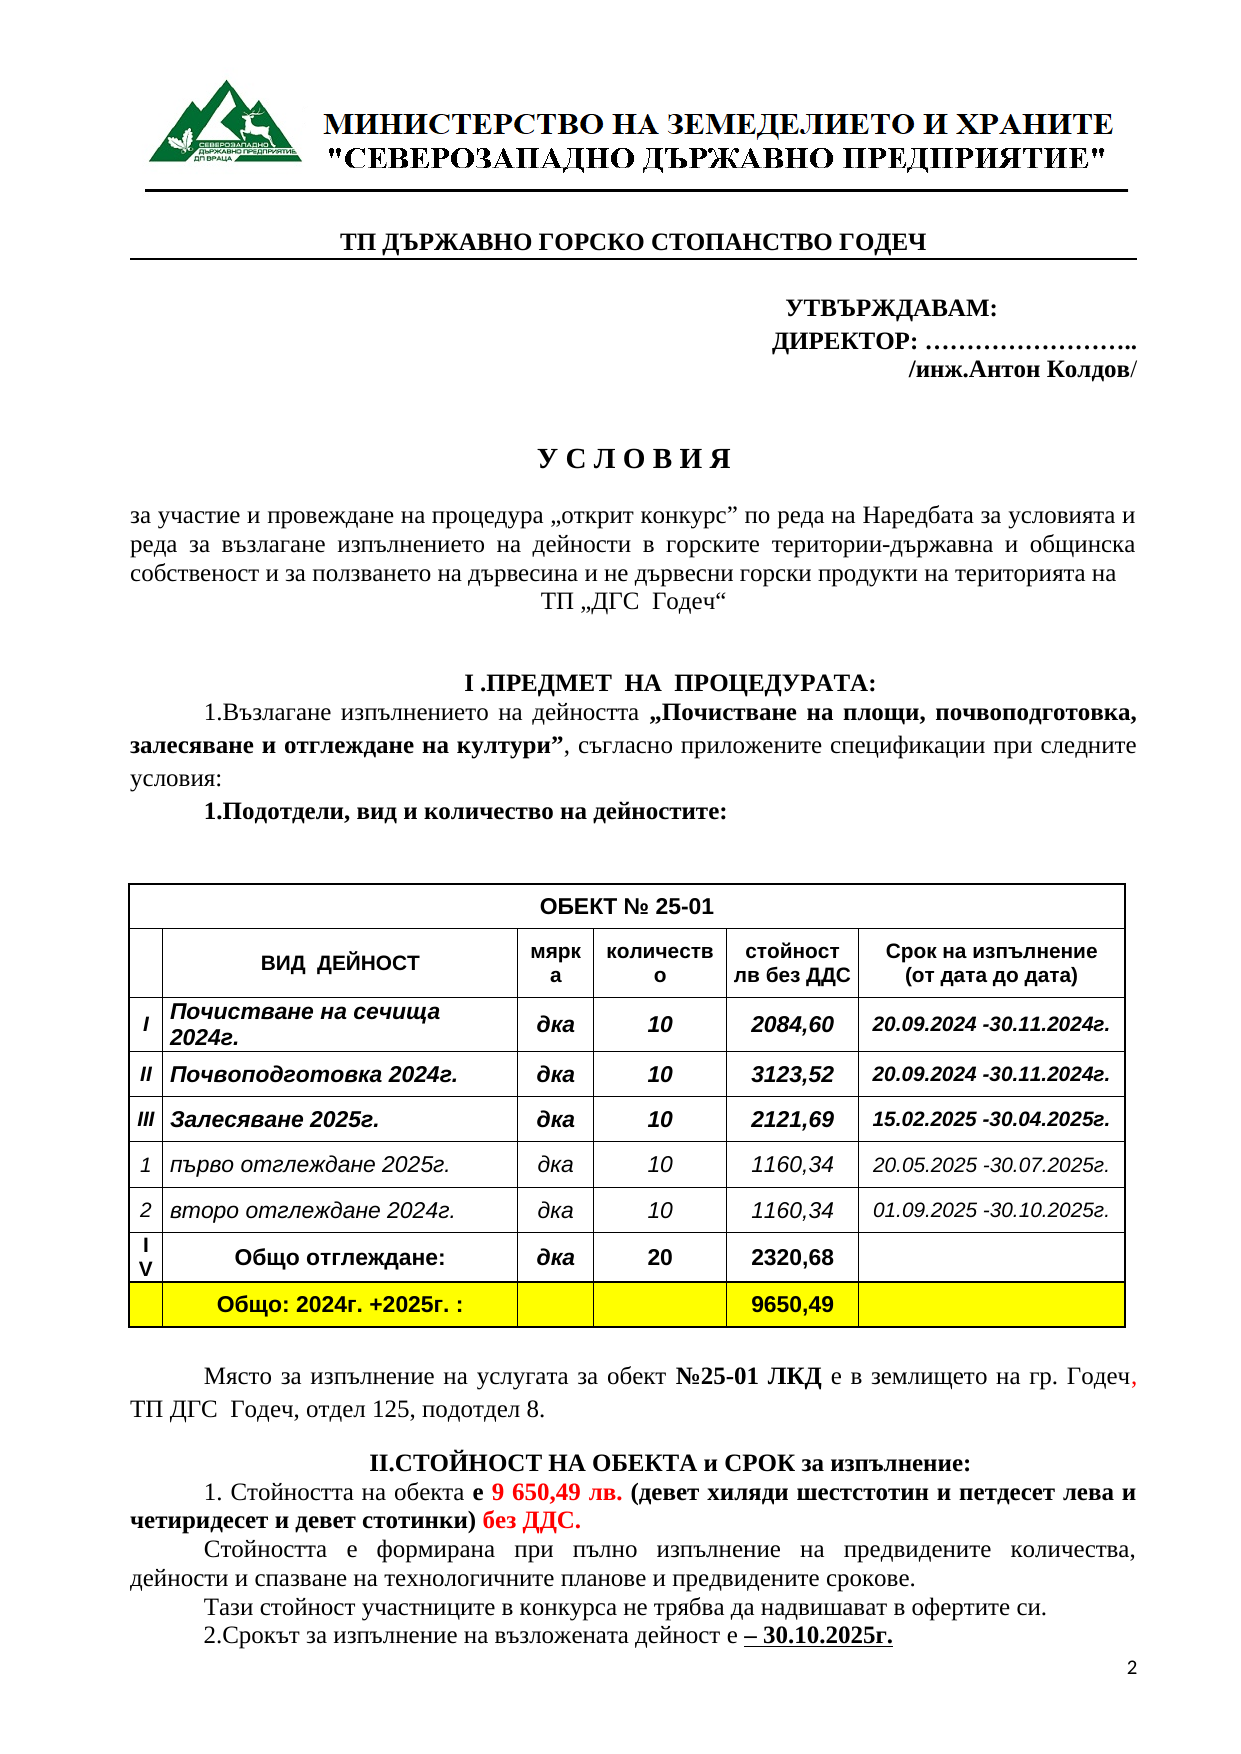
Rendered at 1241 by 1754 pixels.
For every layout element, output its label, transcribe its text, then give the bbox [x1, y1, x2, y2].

text ДИРЕКТОР: …………………….. [130, 326, 1137, 354]
table_cell 2121,69 [727, 1097, 858, 1141]
text /инж.Антон Колдов/ [130, 354, 1137, 383]
table_cell Почистване на сечища 2024г. [163, 998, 517, 1051]
table_cell 2 [130, 1188, 162, 1232]
text 1.Възлагане изпълнението на дейността „Почистване на площи, почвоподготовка, залесяване и отглеждане на култури”, съгласно приложените спецификации при следните условия: [130, 697, 1137, 792]
text Място за изпълнение на услугата за обект №25-01 ЛКД е в землището на гр. Годеч, ТП ДГС Годеч, отдел 125, подотдел 8. [130, 1361, 1137, 1423]
subtitle I .ПРЕДМЕТ НА ПРОЦЕДУРАТА: [130, 668, 1137, 697]
text 2.Срокът за изпълнение на възложената дейност е – 30.10.2025г. [203, 1621, 1137, 1649]
table_cell 20.09.2024 -30.11.2024г. [859, 998, 1124, 1051]
table_cell Общо отглеждане: [163, 1233, 517, 1281]
picture [129, 47, 1159, 228]
table_cell стойност лв без ДДС [727, 929, 858, 997]
text Стойността е формирана при пълно изпълнение на предвидените количества, дейности и спазване на технологичните планове и предвидените срокове. [130, 1534, 1137, 1592]
table_cell [130, 1283, 162, 1326]
table_cell [859, 1283, 1124, 1326]
table_cell дка [518, 1233, 593, 1281]
table_cell Залесяване 2025г. [163, 1097, 517, 1141]
table_cell 20.09.2024 -30.11.2024г. [859, 1052, 1124, 1096]
table_cell дка [518, 1052, 593, 1096]
table_cell 10 [594, 998, 726, 1051]
text УТВЪРЖДАВАМ: [646, 293, 1137, 321]
table_cell 15.02.2025 -30.04.2025г. [859, 1097, 1124, 1141]
table_cell 2084,60 [727, 998, 858, 1051]
text 1.Подотдели, вид и количество на дейностите: [130, 796, 1137, 825]
table_cell ВИД ДЕЙНОСТ [163, 929, 517, 997]
table_cell Почвоподготовка 2024г. [163, 1052, 517, 1096]
text У С Л О В И Я [130, 441, 1137, 474]
table_cell [130, 929, 162, 997]
text 1. Стойността на обекта е 9 650,49 лв. (девет хиляди шестстотин и петдесет лева и четиридесет и девет стотинки) без ДДС. [130, 1477, 1137, 1534]
subtitle ТП „ДГС Годеч“ [130, 586, 1137, 615]
table_cell ІV [130, 1233, 162, 1281]
table_cell 10 [594, 1052, 726, 1096]
table_cell 1160,34 [727, 1142, 858, 1187]
text Тази стойност участниците в конкурса не трябва да надвишават в офертите си. [130, 1592, 1137, 1621]
subtitle за участие и провеждане на процедура „открит конкурс” по реда на Наредбата за условията и реда за възлагане изпълнението на дейности в горските територии-държавна и общинска собственост и за ползването на дървесина и не дървесни горски продукти на територията на [130, 500, 1137, 586]
table_cell дка [518, 1142, 593, 1187]
table_cell 9650,49 [727, 1283, 858, 1326]
subtitle II.СТОЙНОСТ НА ОБЕКТА и СРОК за изпълнение: [130, 1448, 1137, 1477]
text ТП ДЪРЖАВНО ГОРСКО СТОПАНСТВО ГОДЕЧ [130, 228, 1137, 258]
table_cell І [130, 998, 162, 1051]
table_cell 1160,34 [727, 1188, 858, 1232]
table_cell ІІІ [130, 1097, 162, 1141]
table_cell 01.09.2025 -30.10.2025г. [859, 1188, 1124, 1232]
table_cell 20 [594, 1233, 726, 1281]
table_cell 20.05.2025 -30.07.2025г. [859, 1142, 1124, 1187]
table_cell 10 [594, 1097, 726, 1141]
table_cell дка [518, 1188, 593, 1232]
table_cell дка [518, 1097, 593, 1141]
table_cell [859, 1233, 1124, 1281]
table_cell дка [518, 998, 593, 1051]
table_cell количество [594, 929, 726, 997]
table_header ОБЕКТ № 25-01 [130, 885, 1124, 928]
table_cell Срок на изпълнение (от дата до дата) [859, 929, 1124, 997]
table_cell 2320,68 [727, 1233, 858, 1281]
table_cell ІІ [130, 1052, 162, 1096]
table_cell 10 [594, 1188, 726, 1232]
table_cell Общо: 2024г. +2025г. : [163, 1283, 517, 1326]
table_cell [518, 1283, 593, 1326]
table_cell 10 [594, 1142, 726, 1187]
table_cell [594, 1283, 726, 1326]
table_cell 3123,52 [727, 1052, 858, 1096]
table_cell първо отглеждане 2025г. [163, 1142, 517, 1187]
table_cell мярка [518, 929, 593, 997]
table_cell второ отглеждане 2024г. [163, 1188, 517, 1232]
table_cell 1 [130, 1142, 162, 1187]
